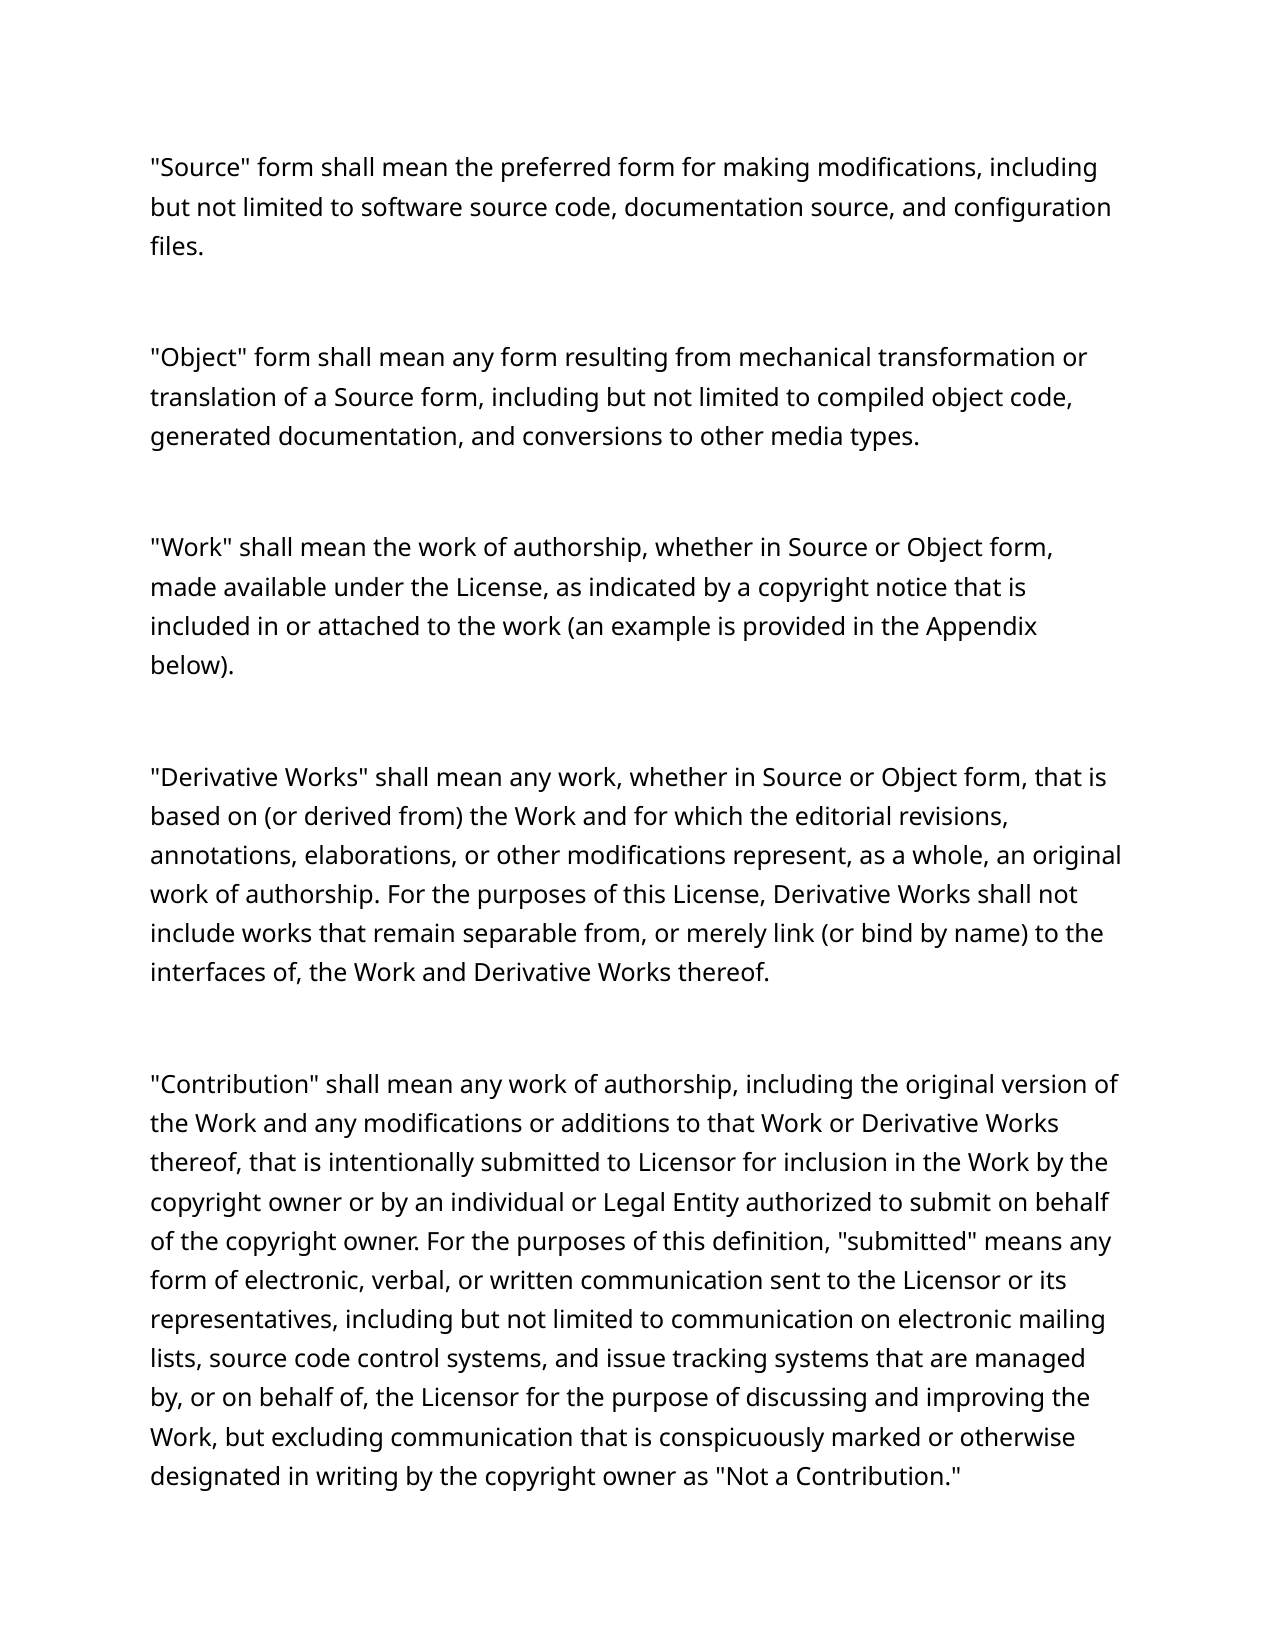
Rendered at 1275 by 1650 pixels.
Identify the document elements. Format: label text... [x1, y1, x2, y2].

text "Object" form shall mean any form resulting from mechanical transformation or translation of a Source form, including but not limited to compiled object code, generated documentation, and conversions to other media types. [150, 340, 1125, 452]
text "Source" form shall mean the preferred form for making modifications, including but not limited to software source code, documentation source, and configuration files. [150, 150, 1125, 262]
text "Derivative Works" shall mean any work, whether in Source or Object form, that is based on (or derived from) the Work and for which the editorial revisions, annotations, elaborations, or other modifications represent, as a whole, an original work of authorship. For the purposes of this License, Derivative Works shall not include works that remain separable from, or merely link (or bind by name) to the interfaces of, the Work and Derivative Works thereof. [150, 759, 1125, 989]
text "Contribution" shall mean any work of authorship, including the original version of the Work and any modifications or additions to that Work or Derivative Works thereof, that is intentionally submitted to Licensor for inclusion in the Work by the copyright owner or by an individual or Legal Entity authorized to submit on behalf of the copyright owner. For the purposes of this definition, "submitted" means any form of electronic, verbal, or written communication sent to the Licensor or its representatives, including but not limited to communication on electronic mailing lists, source code control systems, and issue tracking systems that are managed by, or on behalf of, the Licensor for the purpose of discussing and improving the Work, but excluding communication that is conspicuously marked or otherwise designated in writing by the copyright owner as "Not a Contribution." [150, 1067, 1125, 1492]
text "Work" shall mean the work of authorship, whether in Source or Object form, made available under the License, as indicated by a copyright notice that is included in or attached to the work (an example is provided in the Appendix below). [150, 530, 1125, 682]
